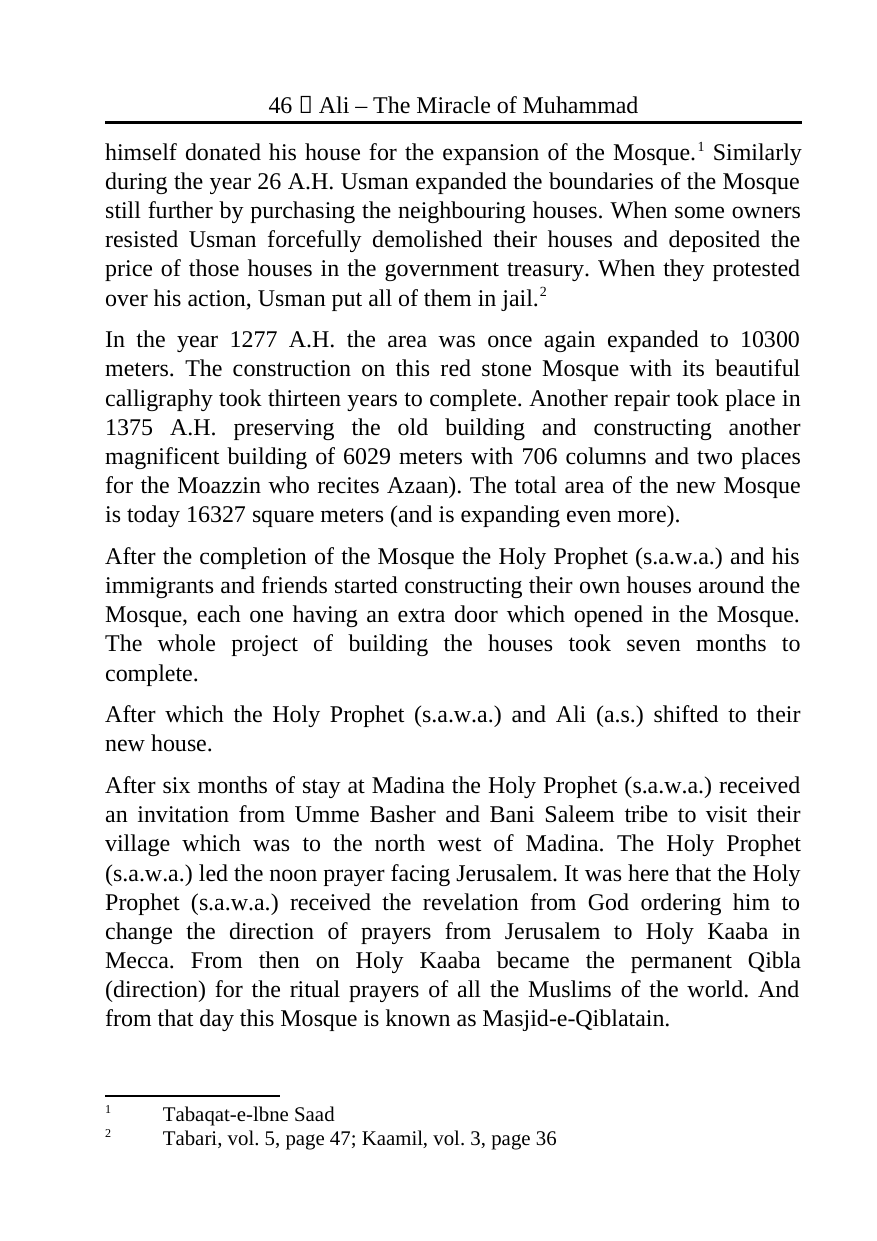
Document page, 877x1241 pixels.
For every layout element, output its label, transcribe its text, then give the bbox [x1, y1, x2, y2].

text After the completion of the Mosque the Holy Prophet (s.a.w.a.) and his immigrants and friends started constructing their own houses around the Mosque, each one having an extra door which opened in the Mosque. The whole project of building the houses took seven months to complete. [105, 541, 802, 687]
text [105, 137, 802, 312]
text In the year 1277 A.H. the area was once again expanded to 10300 meters. The construction on this red stone Mosque with its beautiful calligraphy took thirteen years to complete. Another repair took place in 1375 A.H. preserving the old building and constructing another magnificent building of 6029 meters with 706 columns and two places for the Moazzin who recites Azaan). The total area of the new Mosque is today 16327 square meters (and is expanding even more). [105, 324, 802, 528]
text After six months of stay at Madina the Holy Prophet (s.a.w.a.) received an invitation from Umme Basher and Bani Saleem tribe to visit their village which was to the north west of Madina. The Holy Prophet (s.a.w.a.) led the noon prayer facing Jerusalem. It was here that the Holy Prophet (s.a.w.a.) received the revelation from God ordering him to change the direction of prayers from Jerusalem to Holy Kaaba in Mecca. From then on Holy Kaaba became the permanent Qibla (direction) for the ritual prayers of all the Muslims of the world. And from that day this Mosque is known as Masjid-e-Qiblatain. [105, 770, 802, 1033]
text After which the Holy Prophet (s.a.w.a.) and Ali (a.s.) shifted to their new house. [105, 699, 802, 758]
